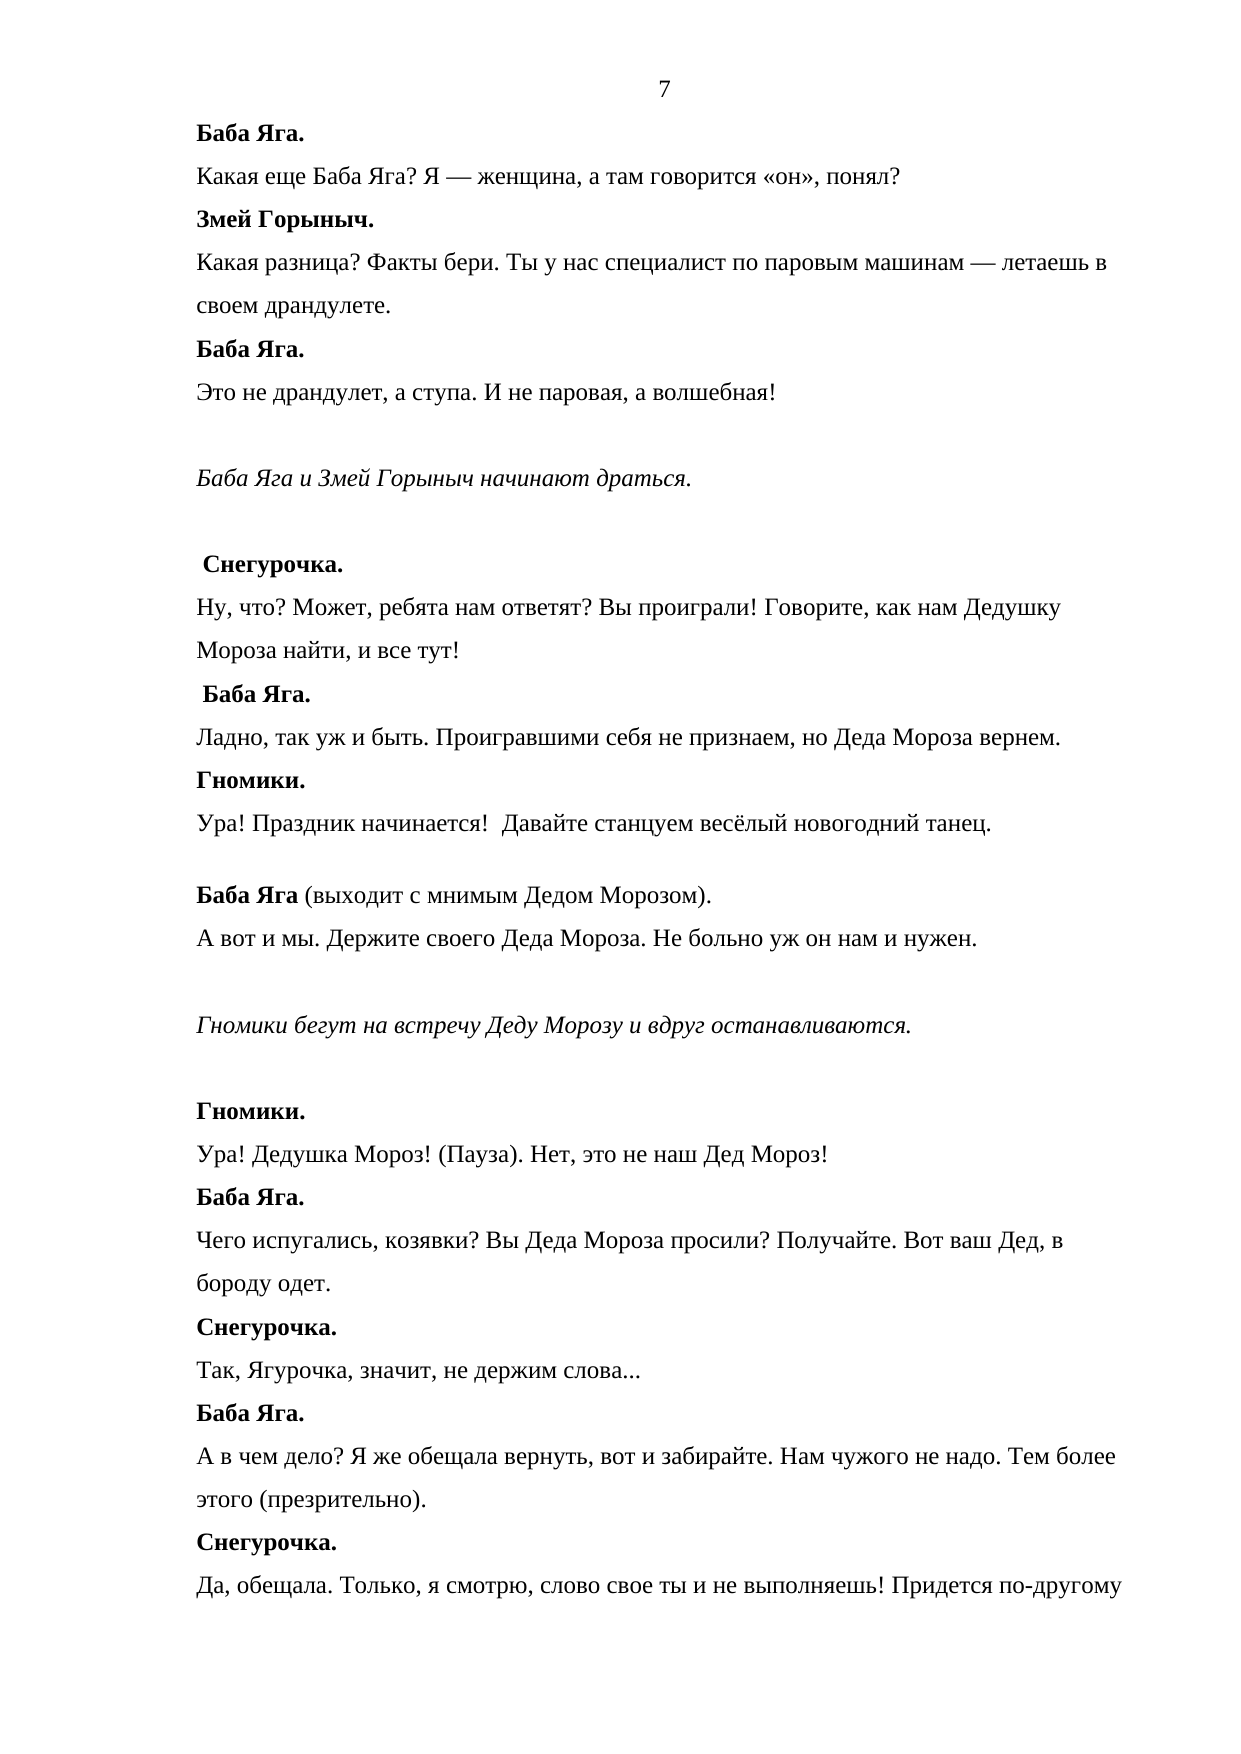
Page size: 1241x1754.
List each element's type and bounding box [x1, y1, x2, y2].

text [196, 118, 1133, 837]
text [196, 880, 1133, 1599]
